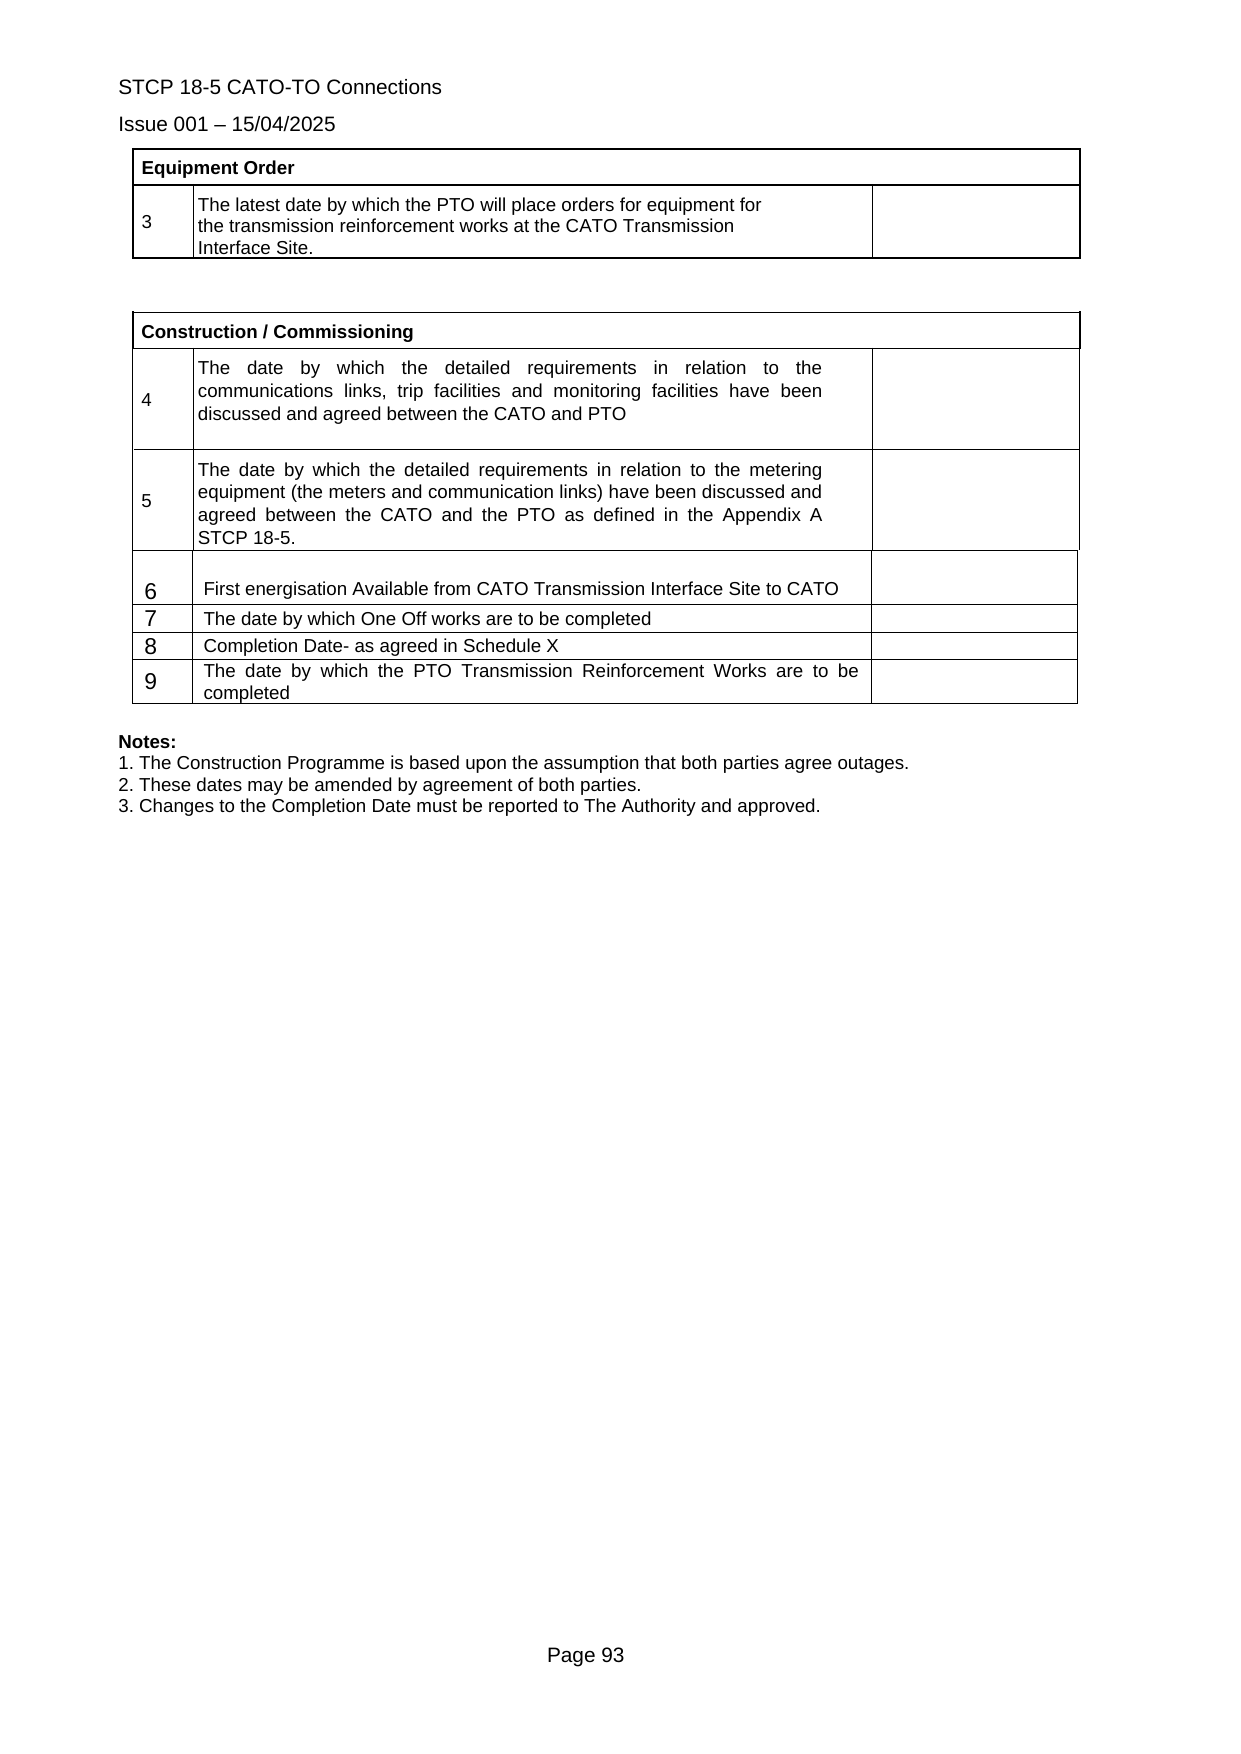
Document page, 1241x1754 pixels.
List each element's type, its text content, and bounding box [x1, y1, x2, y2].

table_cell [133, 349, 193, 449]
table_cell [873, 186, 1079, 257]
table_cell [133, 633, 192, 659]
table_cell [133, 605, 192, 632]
text 3. Changes to the Completion Date must be reported to The Authority and approved. [118, 795, 1053, 817]
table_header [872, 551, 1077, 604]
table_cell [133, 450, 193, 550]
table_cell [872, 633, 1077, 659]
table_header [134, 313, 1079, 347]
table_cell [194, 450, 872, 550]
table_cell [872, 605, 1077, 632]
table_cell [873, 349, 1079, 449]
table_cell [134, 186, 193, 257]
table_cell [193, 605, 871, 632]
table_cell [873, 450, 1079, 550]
text 1. The Construction Programme is based upon the assumption that both parties agree outages. [118, 752, 1053, 774]
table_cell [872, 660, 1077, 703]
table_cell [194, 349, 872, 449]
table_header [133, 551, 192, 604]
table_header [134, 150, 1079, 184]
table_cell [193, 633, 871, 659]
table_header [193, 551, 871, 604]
text 2. These dates may be amended by agreement of both parties. [118, 774, 1053, 795]
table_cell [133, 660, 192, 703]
text Notes: [118, 731, 1053, 752]
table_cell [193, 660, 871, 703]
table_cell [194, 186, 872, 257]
